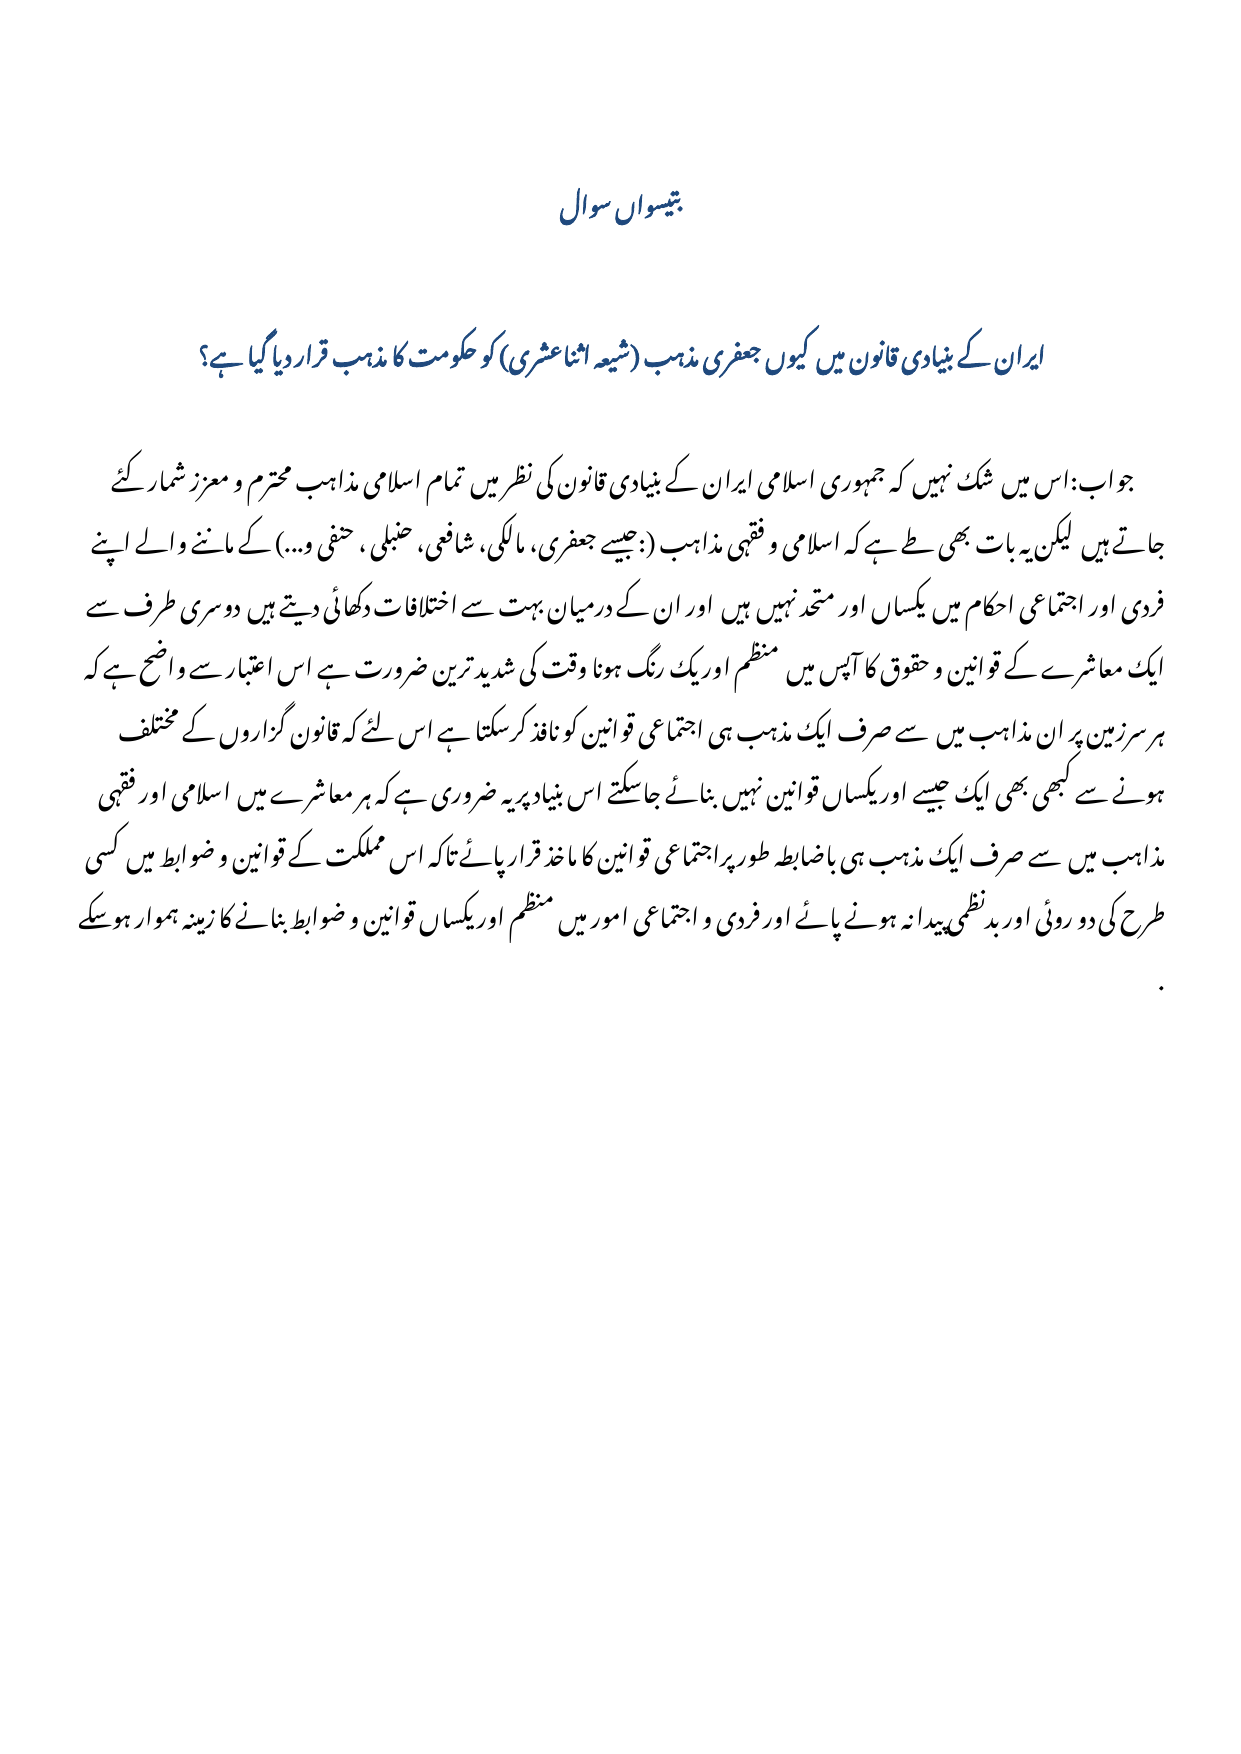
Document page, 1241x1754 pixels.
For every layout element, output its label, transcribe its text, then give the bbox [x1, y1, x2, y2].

subtitle بتیسواں سوال [75, 169, 1165, 231]
subtitle ایران کے بنیادی قانون میں کیوں جعفری مذہب (شیعہ اثناعشری) کو حکومت کا مذہب قرار دیا گیا ہے؟ [75, 319, 1165, 381]
text جواب:اس میں شک نہیں کہ جمہوری اسلامی ایران کے بنیادی قانون کی نظر میں تمام اسلامی مذاہب محترم و معزز شمار کئے جاتے ہیں لیکن یہ بات بھی طے ہے کہ اسلامی و فقہی مذاہب (:جیسے جعفری، مالکی، شافعی، حنبلی ، حنفی و...) کے ماننے والے اپنے فردی اور اجتماعی احکام میں یکساں اور متحد نہیں ہیں اور ان کے درمیان بہت سے اختلافات دکھائی دیتے ہیں دوسری طرف سے ایک معاشرے کے قوانین و حقوق کا آپس میں منظم اور یک رنگ ہونا وقت کی شدید ترین ضرورت ہے اس اعتبار سے واضح ہے کہ ہر سرزمین پر ان مذاہب میں سے صرف ایک مذہب ہی اجتماعی قوانین کو نافذ کرسکتا ہے اس لئے کہ قانون گزاروں کے مختلف ہونے سے کبھی بھی ایک جیسے اور یکساں قوانین نہیں بنائے جاسکتے اس بنیاد پر یہ ضروری ہے کہ ہر معاشرے میں اسلامی اور فقہی مذاہب میں سے صرف ایک مذہب ہی باضابطہ طور پراجتماعی قوانین کا ماخذ قرار پائے تاکہ اس مملکت کے قوانین و ضوابط میں کسی طرح کی دو روئی اور بدنظمی پیدا نہ ہونے پائے اور فردی و اجتماعی امور میں منظم اور یکساں قوانین و ضوابط بنانے کا زمینہ ہموار ہوسکے . [75, 444, 1165, 1006]
